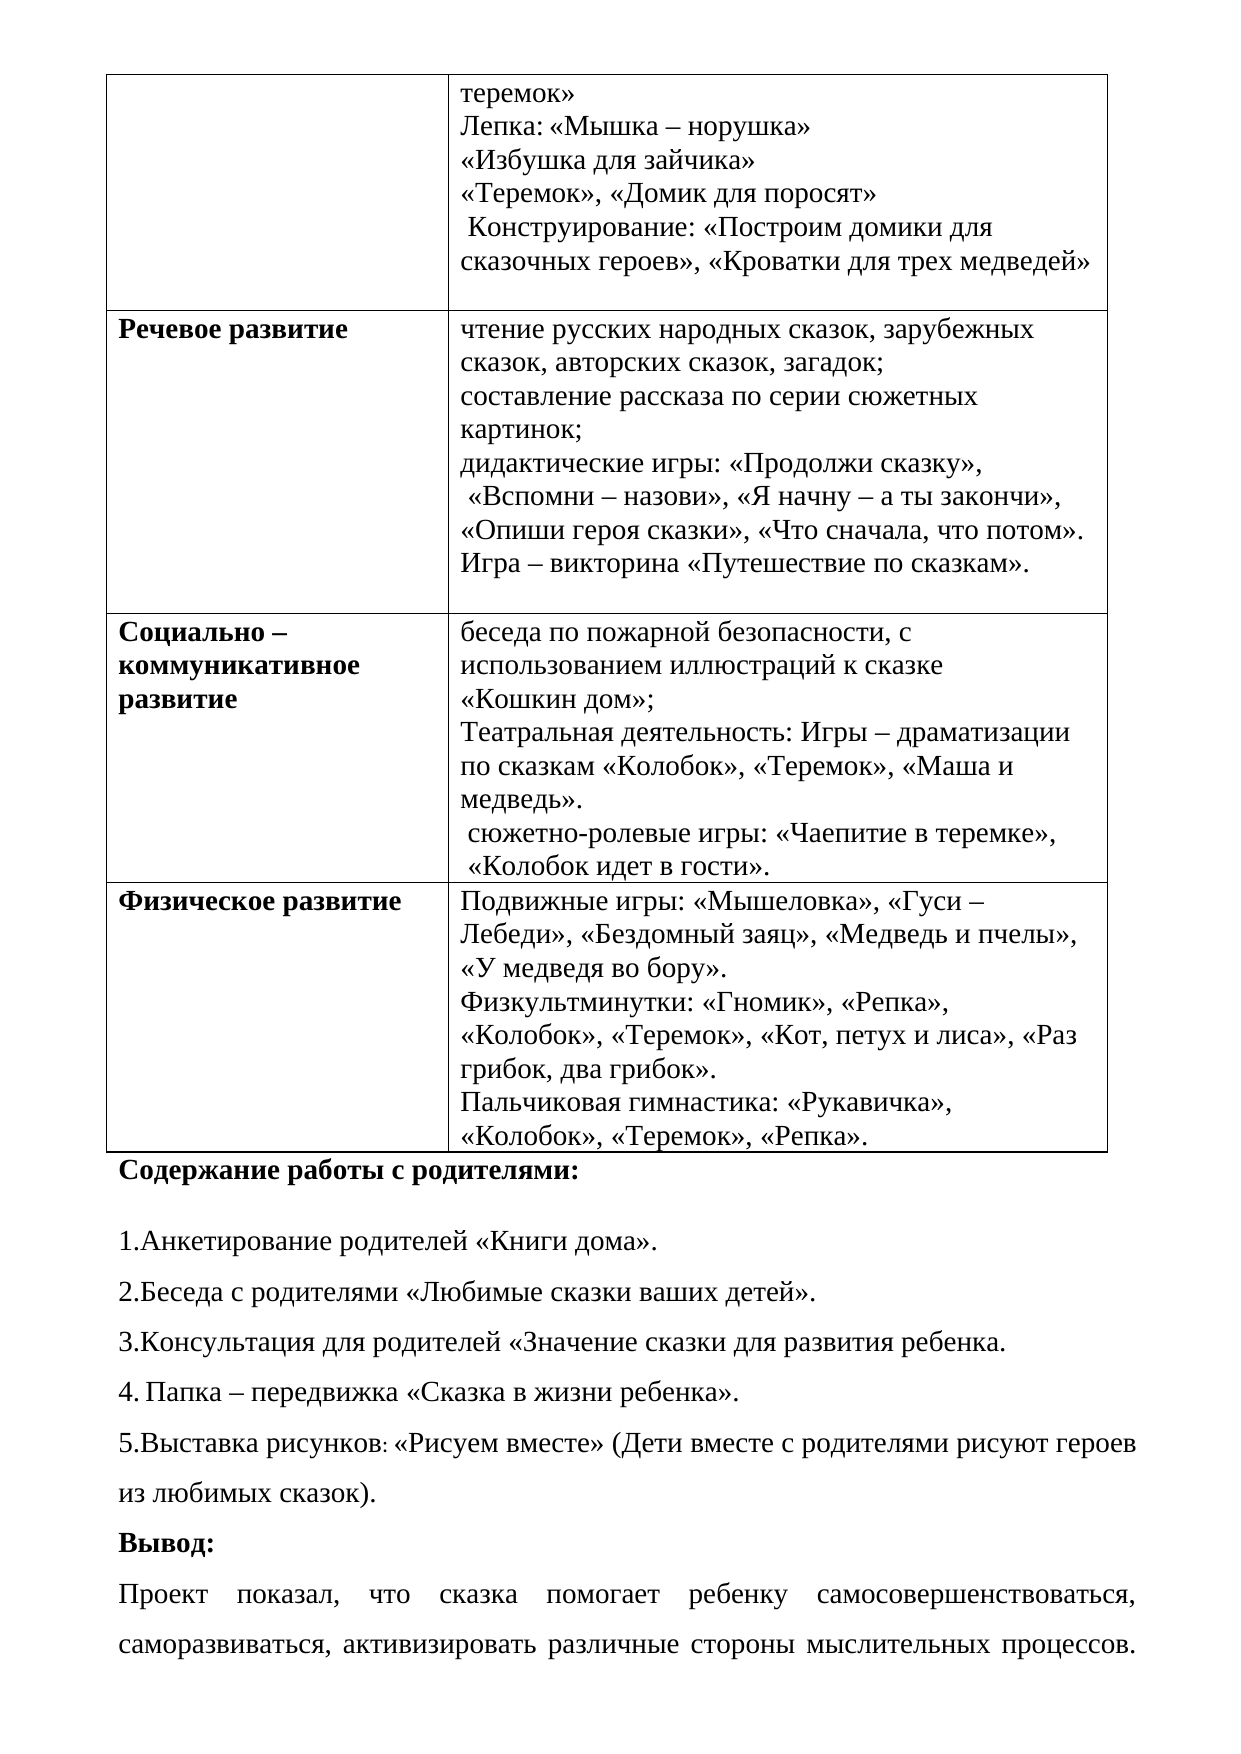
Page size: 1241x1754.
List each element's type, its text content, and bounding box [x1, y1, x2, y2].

table_cell Социально – коммуникативное развитие [107, 614, 448, 882]
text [118, 1576, 1137, 1659]
table_cell Физическое развитие [107, 883, 448, 1151]
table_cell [107, 75, 448, 310]
text 3.Консультация для родителей «Значение сказки для развития ребенка. [118, 1324, 1137, 1358]
text 5.Выставка рисунков: «Рисуем вместе» (Дети вместе с родителями рисуют героев из любимых сказок). [118, 1425, 1137, 1509]
text 1.Анкетирование родителей «Книги дома». [118, 1223, 1137, 1257]
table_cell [449, 75, 1107, 310]
text Содержание работы с родителями: [118, 1152, 1137, 1186]
table_cell Речевое развитие [107, 311, 448, 613]
text 4. Папка – передвижка «Сказка в жизни ребенка». [118, 1374, 1137, 1408]
table_cell чтение русских народных сказок, зарубежных сказок, авторских сказок, загадок; составление рассказа по серии сюжетных картинок; дидактические игры: «Продолжи сказку», «Вспомни – назови», «Я начну – а ты закончи», «Опиши героя сказки», «Что сначала, что потом». Игра – викторина «Путешествие по сказкам». [449, 311, 1107, 613]
text Вывод: [118, 1525, 1137, 1559]
table_cell Подвижные игры: «Мышеловка», «Гуси – Лебеди», «Бездомный заяц», «Медведь и пчелы», «У медведя во бору». Физкультминутки: «Гномик», «Репка», «Колобок», «Теремок», «Кот, петух и лиса», «Раз грибок, два грибок». Пальчиковая гимнастика: «Рукавичка», «Колобок», «Теремок», «Репка». [449, 883, 1107, 1151]
table_cell беседа по пожарной безопасности, с использованием иллюстраций к сказке «Кошкин дом»; Театральная деятельность: Игры – драматизации по сказкам «Колобок», «Теремок», «Маша и медведь». сюжетно-ролевые игры: «Чаепитие в теремке», «Колобок идет в гости». [449, 614, 1107, 882]
text 2.Беседа с родителями «Любимые сказки ваших детей». [118, 1274, 1137, 1307]
